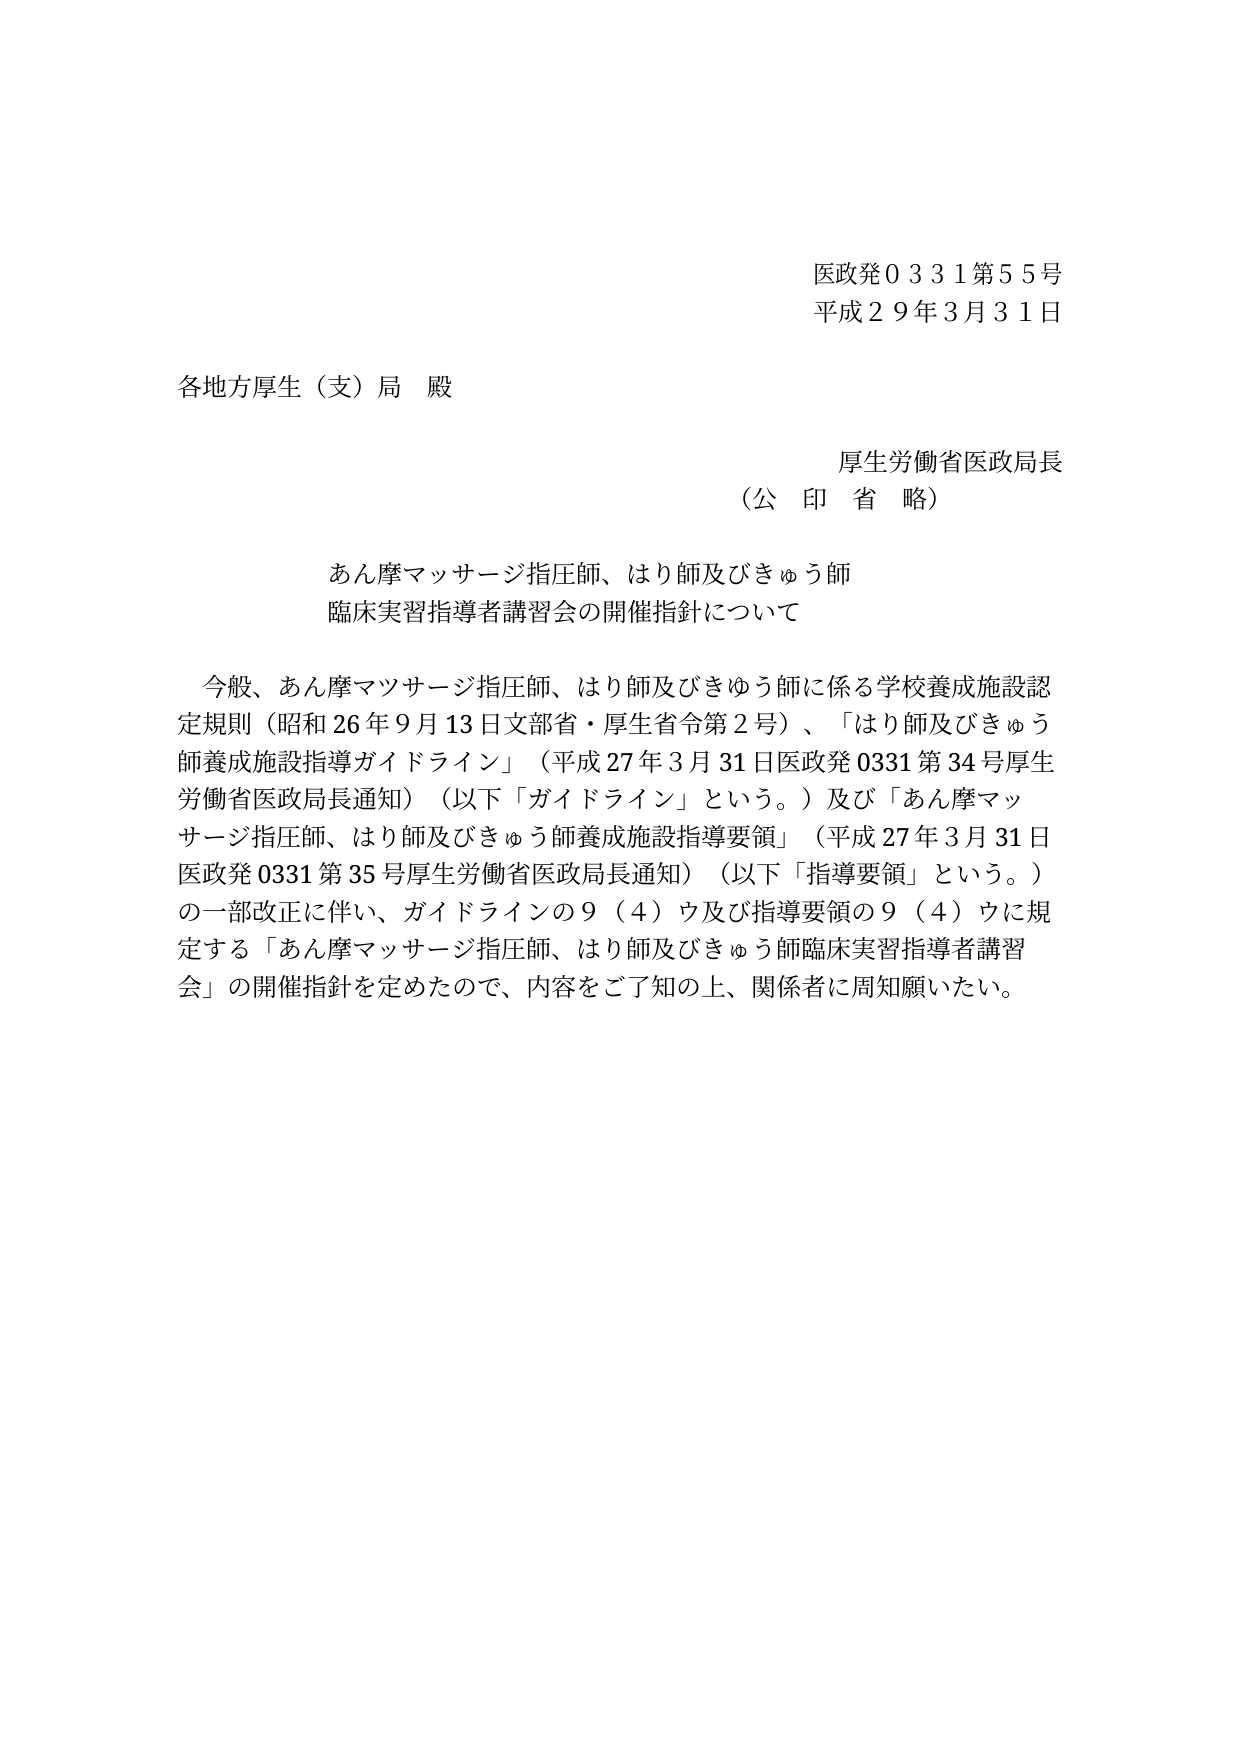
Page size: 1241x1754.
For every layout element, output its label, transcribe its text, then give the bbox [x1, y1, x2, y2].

text 今般、あん摩マツサージ指圧師、はり師及びきゆう師に係る学校養成施設認定規則（昭和26年９月13日文部省・厚生省令第２号）、「はり師及びきゅう師養成施設指導ガイドライン」（平成27年３月31日医政発0331第34号厚生労働省医政局長通知）（以下「ガイドライン」という。）及び「あん摩マッサージ指圧師、はり師及びきゅう師養成施設指導要領」（平成27年３月31日医政発0331第35号厚生労働省医政局長通知）（以下「指導要領」という。）の一部改正に伴い、ガイドラインの９（４）ウ及び指導要領の９（４）ウに規定する「あん摩マッサージ指圧師、はり師及びきゅう師臨床実習指導者講習会」の開催指針を定めたので、内容をご了知の上、関係者に周知願いたい。 [177, 667, 1063, 1004]
text 各地方厚生（支）局 殿 [177, 367, 1063, 404]
text 厚生労働省医政局長 [177, 442, 1063, 479]
text 臨床実習指導者講習会の開催指針について [177, 592, 1063, 629]
text あん摩マッサージ指圧師、はり師及びきゅう師 [177, 554, 1063, 592]
text （公 印 省 略） [177, 479, 1063, 517]
text 平成２９年３月３１日 [177, 292, 1063, 329]
text 医政発０３３１第５５号 [177, 254, 1063, 292]
